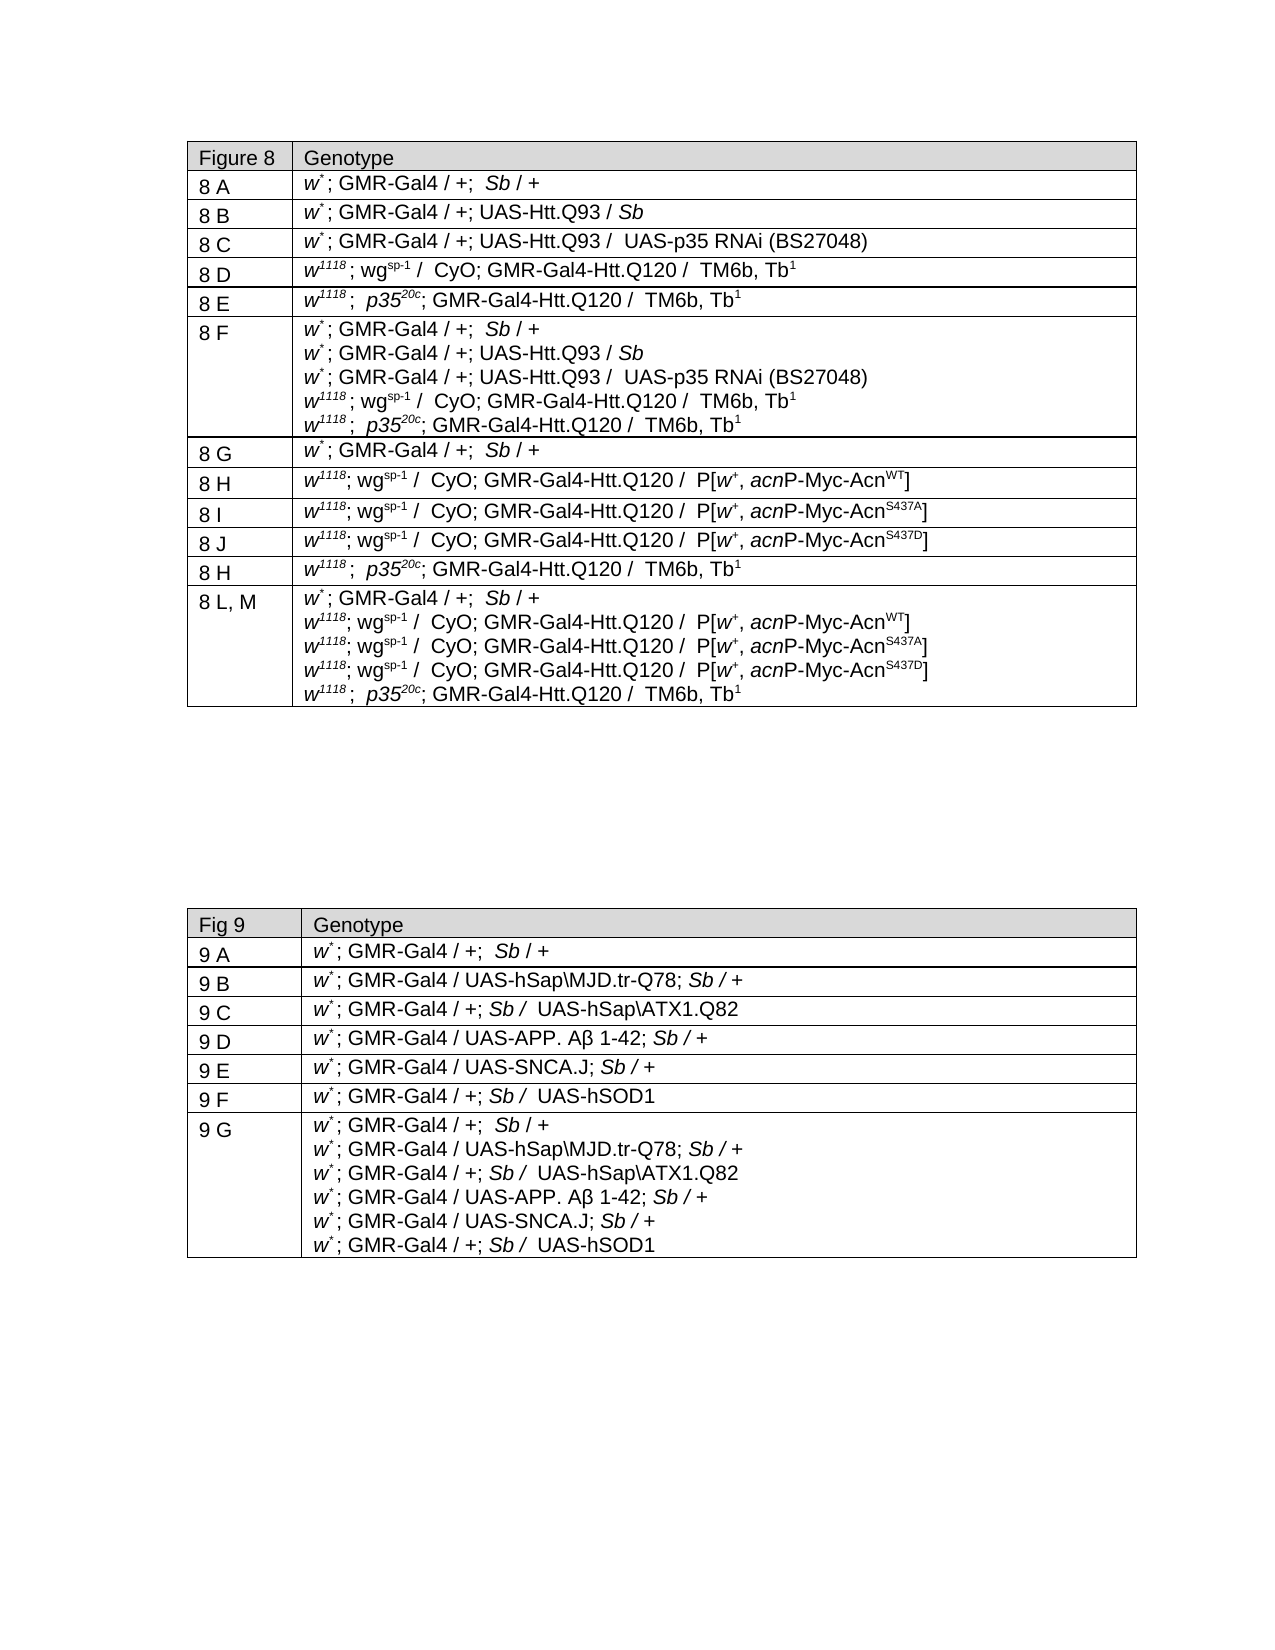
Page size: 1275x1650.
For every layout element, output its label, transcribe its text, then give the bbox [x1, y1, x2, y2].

table_cell 9 B [188, 968, 301, 996]
table_header Genotype [302, 909, 1136, 937]
table_header Fig 9 [188, 909, 301, 937]
table_cell w* ; GMR-Gal4 / UAS-APP. Aβ 1-42; Sb / + [302, 1026, 1136, 1054]
table_cell 8 H [188, 468, 292, 497]
table_cell 8 G [188, 438, 292, 467]
table_cell w* ; GMR-Gal4 / +; Sb / + [302, 938, 1136, 966]
table_header Genotype [293, 142, 1136, 170]
table_cell w* ; GMR-Gal4 / +; Sb / + [293, 438, 1136, 467]
table_cell 9 F [188, 1084, 301, 1112]
table_cell w1118; wgsp-1 / CyO; GMR-Gal4-Htt.Q120 / P[w+, acnP-Myc-AcnS437D] [293, 528, 1136, 556]
table_cell w* ; GMR-Gal4 / UAS-hSap\MJD.tr-Q78; Sb / + [302, 968, 1136, 996]
table_cell w* ; GMR-Gal4 / UAS-SNCA.J; Sb / + [302, 1055, 1136, 1083]
table_cell 8 D [188, 258, 292, 286]
table_cell w1118 ; p3520c; GMR-Gal4-Htt.Q120 / TM6b, Tb1 [293, 557, 1136, 585]
table_cell 8 B [188, 200, 292, 228]
table_cell 8 E [188, 288, 292, 316]
table_cell 8 C [188, 229, 292, 257]
table_cell 9 E [188, 1055, 301, 1083]
table_cell w* ; GMR-Gal4 / +; Sb / + [293, 171, 1136, 199]
table_cell w1118 ; p3520c; GMR-Gal4-Htt.Q120 / TM6b, Tb1 [293, 288, 1136, 316]
table_cell w1118; wgsp-1 / CyO; GMR-Gal4-Htt.Q120 / P[w+, acnP-Myc-AcnS437A] [293, 499, 1136, 527]
table_cell 8 F [188, 317, 292, 436]
table_cell 8 L, M [188, 586, 292, 706]
table_cell 9 D [188, 1026, 301, 1054]
table_cell 9 C [188, 997, 301, 1025]
table_cell w* ; GMR-Gal4 / +; Sb / + w* ; GMR-Gal4 / +; UAS-Htt.Q93 / Sb w* ; GMR-Gal4 / +; UAS-Htt.Q93 / UAS-p35 RNAi (BS27048) w1118 ; wgsp-1 / CyO; GMR-Gal4-Htt.Q120 / TM6b, Tb1 w1118 ; p3520c; GMR-Gal4-Htt.Q120 / TM6b, Tb1 [293, 317, 1136, 436]
table_cell 8 I [188, 499, 292, 527]
table_cell 9 G [188, 1113, 301, 1257]
table_cell w* ; GMR-Gal4 / +; UAS-Htt.Q93 / UAS-p35 RNAi (BS27048) [293, 229, 1136, 257]
table_cell w* ; GMR-Gal4 / +; UAS-Htt.Q93 / Sb [293, 200, 1136, 228]
table_cell w* ; GMR-Gal4 / +; Sb / UAS-hSOD1 [302, 1084, 1136, 1112]
table_cell w1118 ; wgsp-1 / CyO; GMR-Gal4-Htt.Q120 / TM6b, Tb1 [293, 258, 1136, 286]
table_cell 8 A [188, 171, 292, 199]
table_cell w* ; GMR-Gal4 / +; Sb / + w1118; wgsp-1 / CyO; GMR-Gal4-Htt.Q120 / P[w+, acnP-Myc-AcnWT] w1118; wgsp-1 / CyO; GMR-Gal4-Htt.Q120 / P[w+, acnP-Myc-AcnS437A] w1118; wgsp-1 / CyO; GMR-Gal4-Htt.Q120 / P[w+, acnP-Myc-AcnS437D] w1118 ; p3520c; GMR-Gal4-Htt.Q120 / TM6b, Tb1 [293, 586, 1136, 706]
table_cell w* ; GMR-Gal4 / +; Sb / + w* ; GMR-Gal4 / UAS-hSap\MJD.tr-Q78; Sb / + w* ; GMR-Gal4 / +; Sb / UAS-hSap\ATX1.Q82 w* ; GMR-Gal4 / UAS-APP. Aβ 1-42; Sb / + w* ; GMR-Gal4 / UAS-SNCA.J; Sb / + w* ; GMR-Gal4 / +; Sb / UAS-hSOD1 [302, 1113, 1136, 1257]
table_cell 8 J [188, 528, 292, 556]
table_cell 9 A [188, 938, 301, 966]
table_cell 8 H [188, 557, 292, 585]
table_cell w* ; GMR-Gal4 / +; Sb / UAS-hSap\ATX1.Q82 [302, 997, 1136, 1025]
table_cell w1118; wgsp-1 / CyO; GMR-Gal4-Htt.Q120 / P[w+, acnP-Myc-AcnWT] [293, 468, 1136, 497]
table_header Figure 8 [188, 142, 292, 170]
